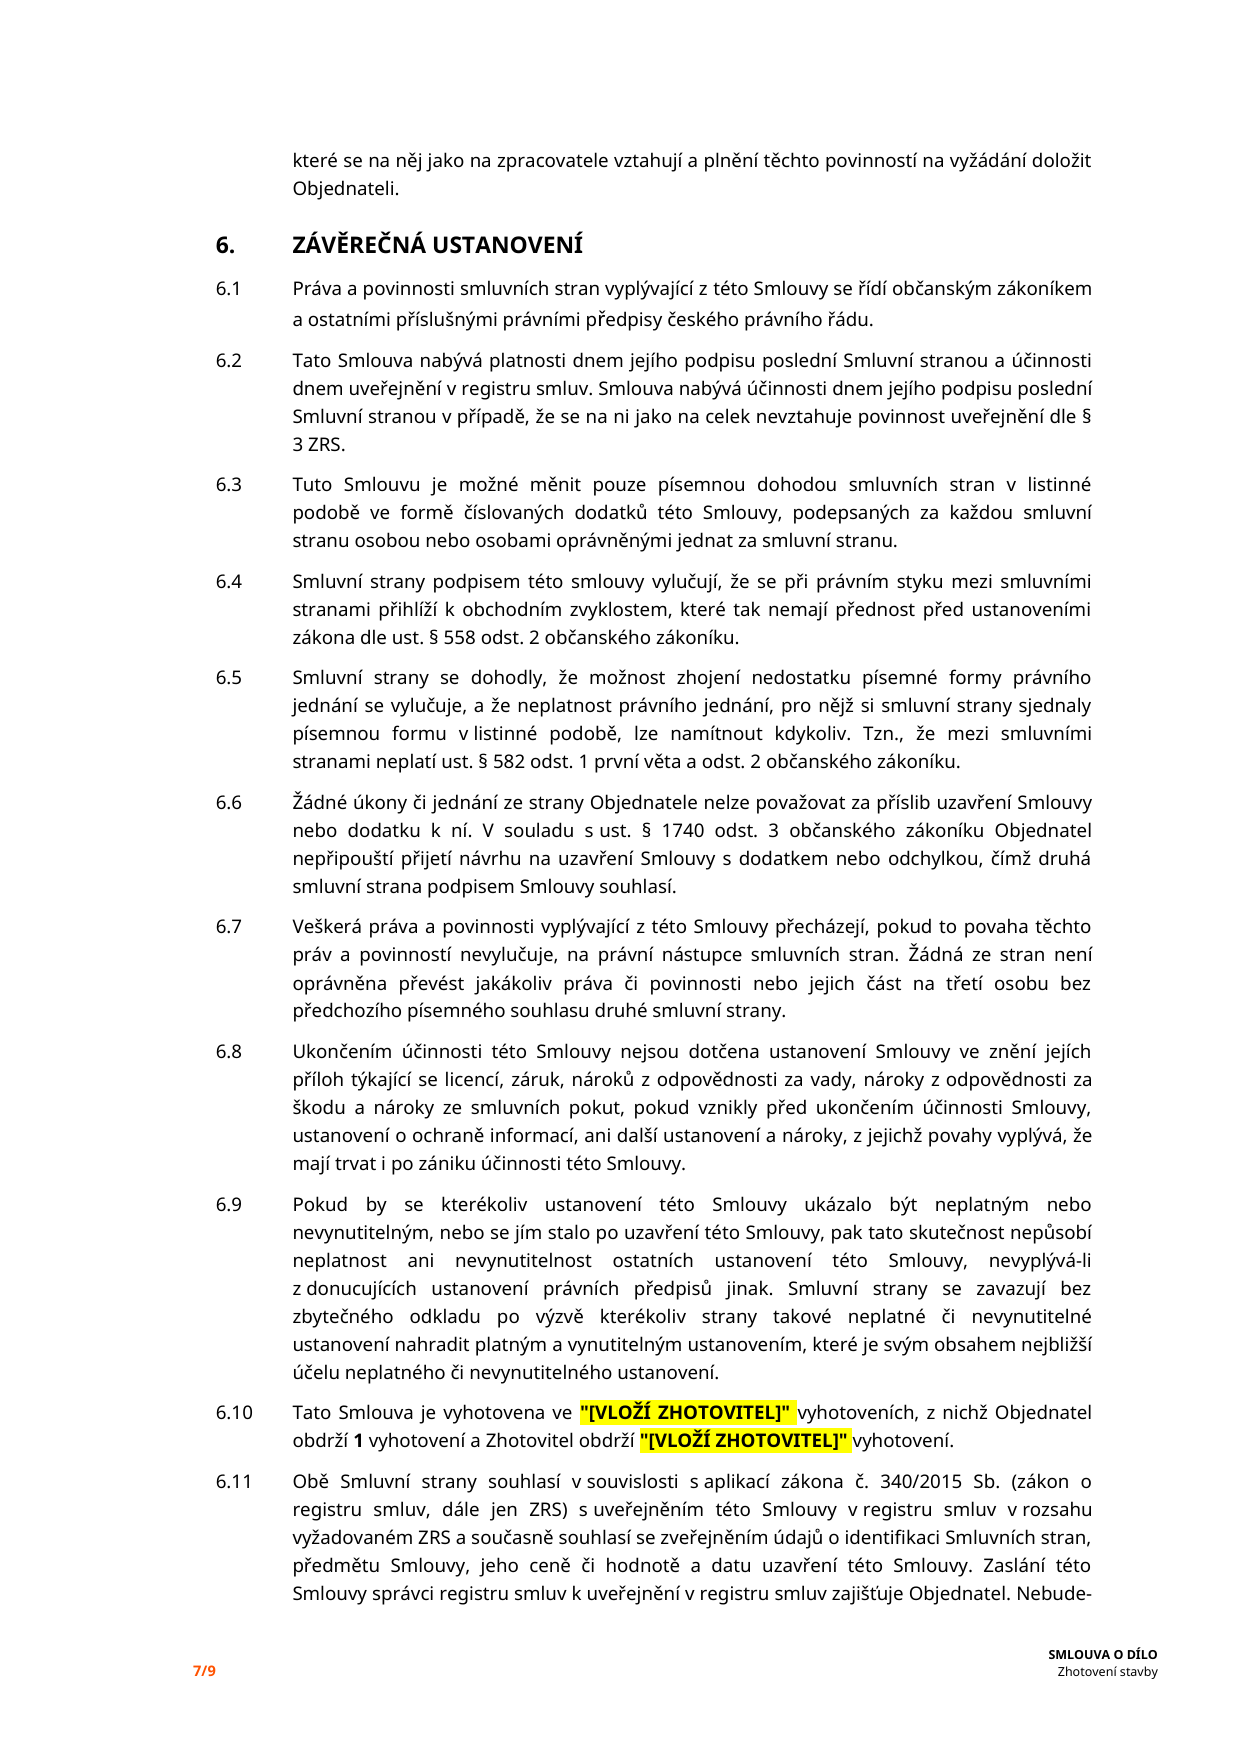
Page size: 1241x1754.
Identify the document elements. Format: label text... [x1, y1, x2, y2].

text Smluvní strany se dohodly, že možnost zhojení nedostatku písemné formy právního jednání se vylučuje, a že neplatnost právního jednání, pro nějž si smluvní strany sjednaly písemnou formu v listinné podobě, lze namítnout kdykoliv. Tzn., že mezi smluvními stranami neplatí ust. § 582 odst. 1 první věta a odst. 2 občanského zákoníku. [216, 664, 1093, 774]
text Ukončením účinnosti této Smlouvy nejsou dotčena ustanovení Smlouvy ve znění jejích příloh týkající se licencí, záruk, nároků z odpovědnosti za vady, nároky z odpovědnosti za škodu a nároky ze smluvních pokut, pokud vznikly před ukončením účinnosti Smlouvy, ustanovení o ochraně informací, ani další ustanovení a nároky, z jejichž povahy vyplývá, že mají trvat i po zániku účinnosti této Smlouvy. [216, 1038, 1093, 1176]
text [216, 147, 1093, 201]
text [216, 1468, 1093, 1606]
text Tato Smlouva je vyhotovena ve vyhotoveních, z nichž Objednatel obdrží 1 vyhotovení a Zhotovitel obdrží vyhotovení. [216, 1399, 1093, 1453]
text ZÁVĚREČNÁ USTANOVENÍ [216, 228, 1093, 260]
text Práva a povinnosti smluvních stran vyplývající z této Smlouvy se řídí občanským zákoníkem a ostatními příslušnými právními předpisy českého právního řádu. [216, 275, 1093, 332]
text Pokud by se kterékoliv ustanovení této Smlouvy ukázalo být neplatným nebo nevynutitelným, nebo se jím stalo po uzavření této Smlouvy, pak tato skutečnost nepůsobí neplatnost ani nevynutitelnost ostatních ustanovení této Smlouvy, nevyplývá-li z donucujících ustanovení právních předpisů jinak. Smluvní strany se zavazují bez zbytečného odkladu po výzvě kterékoliv strany takové neplatné či nevynutitelné ustanovení nahradit platným a vynutitelným ustanovením, které je svým obsahem nejbližší účelu neplatného či nevynutitelného ustanovení. [216, 1191, 1093, 1384]
text Tato Smlouva nabývá platnosti dnem jejího podpisu poslední Smluvní stranou a účinnosti dnem uveřejnění v registru smluv. Smlouva nabývá účinnosti dnem jejího podpisu poslední Smluvní stranou v případě, že se na ni jako na celek nevztahuje povinnost uveřejnění dle § 3 ZRS. [216, 347, 1093, 456]
text Tuto Smlouvu je možné měnit pouze písemnou dohodou smluvních stran v listinné podobě ve formě číslovaných dodatků této Smlouvy, podepsaných za každou smluvní stranu osobou nebo osobami oprávněnými jednat za smluvní stranu. [216, 471, 1093, 553]
text Žádné úkony či jednání ze strany Objednatele nelze považovat za příslib uzavření Smlouvy nebo dodatku k ní. V souladu s ust. § 1740 odst. 3 občanského zákoníku Objednatel nepřipouští přijetí návrhu na uzavření Smlouvy s dodatkem nebo odchylkou, čímž druhá smluvní strana podpisem Smlouvy souhlasí. [216, 789, 1093, 899]
text Smluvní strany podpisem této smlouvy vylučují, že se při právním styku mezi smluvními stranami přihlíží k obchodním zvyklostem, které tak nemají přednost před ustanoveními zákona dle ust. § 558 odst. 2 občanského zákoníku. [216, 568, 1093, 649]
text Veškerá práva a povinnosti vyplývající z této Smlouvy přecházejí, pokud to povaha těchto práv a povinností nevylučuje, na právní nástupce smluvních stran. Žádná ze stran není oprávněna převést jakákoliv práva či povinnosti nebo jejich část na třetí osobu bez předchozího písemného souhlasu druhé smluvní strany. [216, 914, 1093, 1023]
